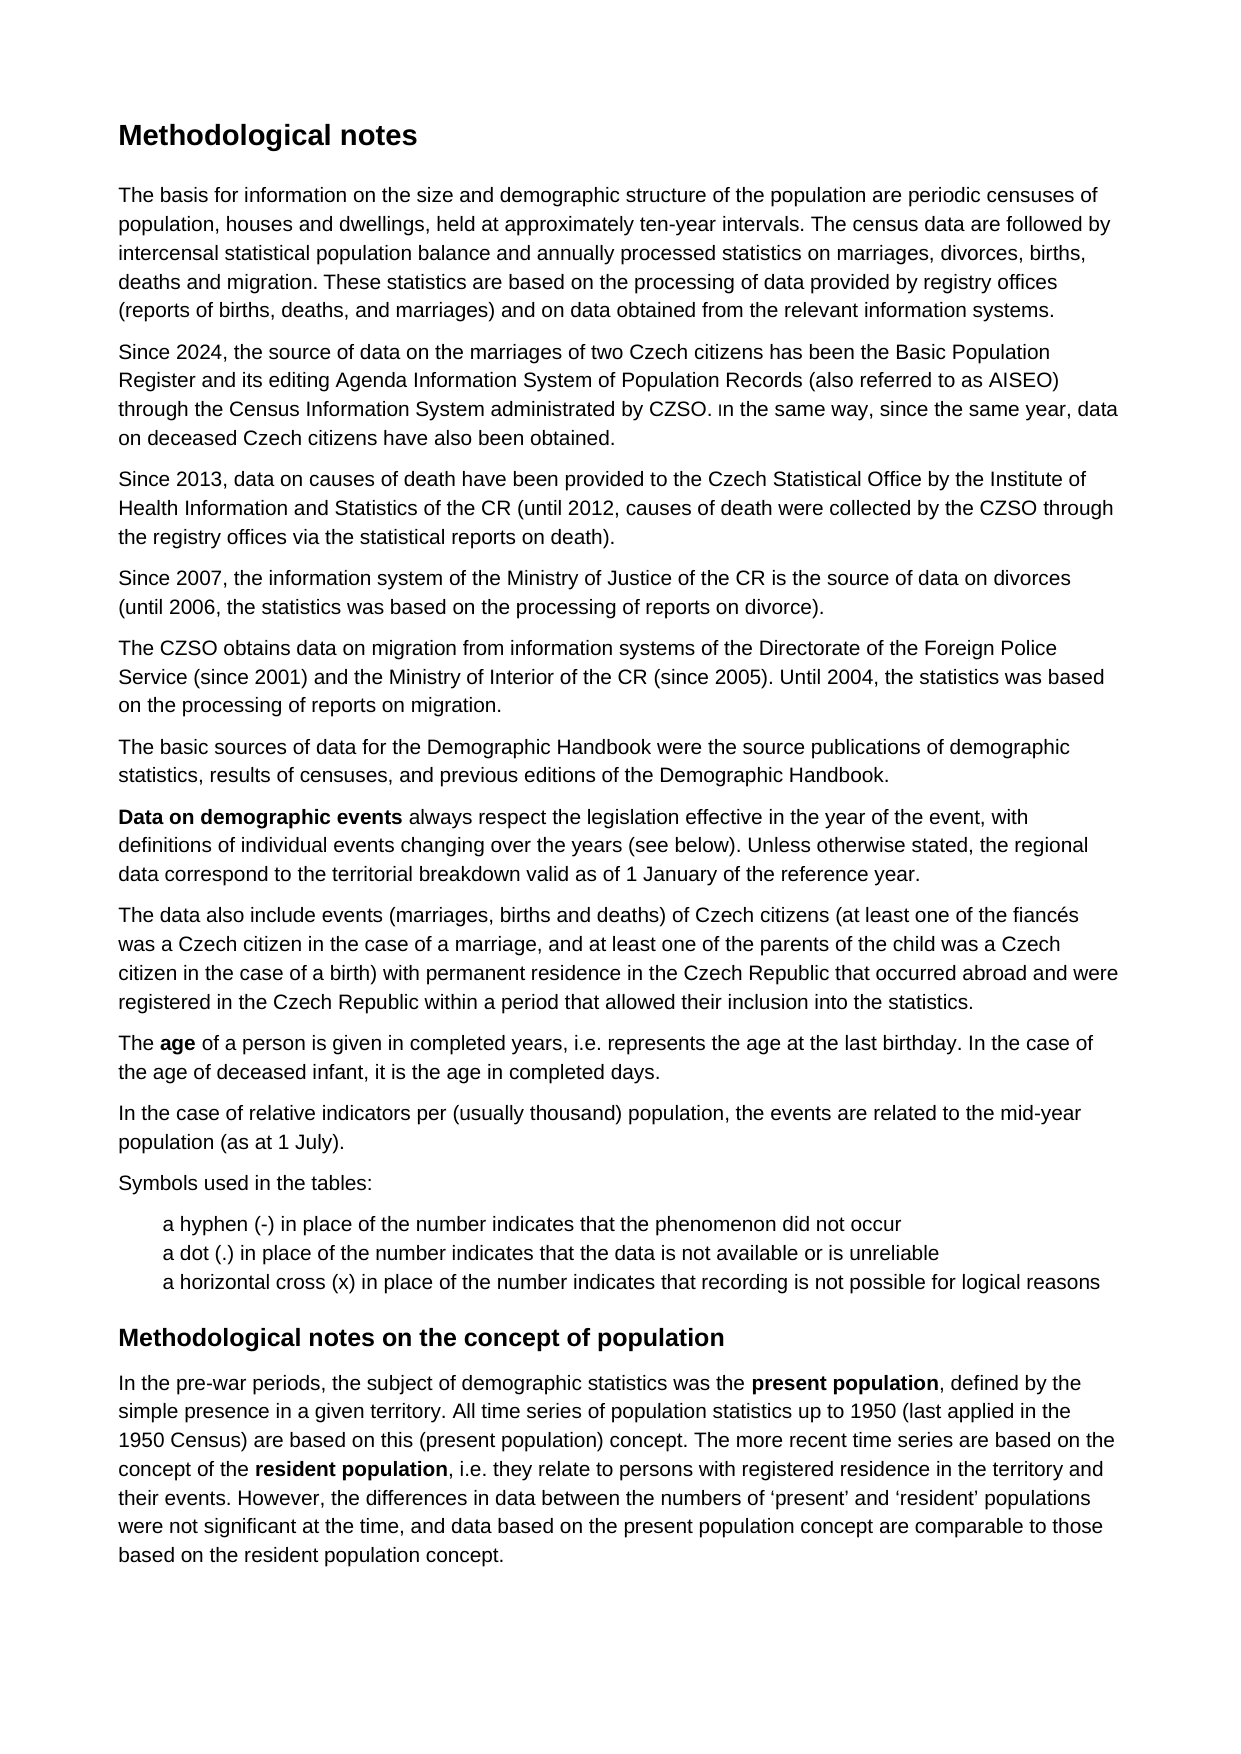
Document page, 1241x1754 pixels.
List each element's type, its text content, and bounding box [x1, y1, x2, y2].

text Symbols used in the tables: [118, 1171, 1122, 1195]
text The age of a person is given in completed years, i.e. represents the age at the last birthday. In the case of the age of deceased infant, it is the age in completed days. [118, 1031, 1122, 1083]
text The CZSO obtains data on migration from information systems of the Directorate of the Foreign Police Service (since 2001) and the Ministry of Interior of the CR (since 2005). Until 2004, the statistics was based on the processing of reports on migration. [118, 636, 1122, 717]
text The basis for information on the size and demographic structure of the population are periodic censuses of population, houses and dwellings, held at approximately ten-year intervals. The census data are followed by intercensal statistical population balance and annually processed statistics on marriages, divorces, births, deaths and migration. These statistics are based on the processing of data provided by registry offices (reports of births, deaths, and marriages) and on data obtained from the relevant information systems. [118, 183, 1122, 322]
text The basic sources of data for the Demographic Handbook were the source publications of demographic statistics, results of censuses, and previous editions of the Demographic Handbook. [118, 734, 1122, 787]
text Since 2013, data on causes of death have been provided to the Czech Statistical Office by the Institute of Health Information and Statistics of the CR (until 2012, causes of death were collected by the CZSO through the registry offices via the statistical reports on death). [118, 467, 1122, 548]
text The data also include events (marriages, births and deaths) of Czech citizens (at least one of the fiancés was a Czech citizen in the case of a marriage, and at least one of the parents of the child was a Czech citizen in the case of a birth) with permanent residence in the Czech Republic that occurred abroad and were registered in the Czech Republic within a period that allowed their inclusion into the statistics. [118, 903, 1122, 1013]
text Methodological notes on the concept of population [118, 1323, 1122, 1352]
text In the pre-war periods, the subject of demographic statistics was the present population, defined by the simple presence in a given territory. All time series of population statistics up to 1950 (last applied in the 1950 Census) are based on this (present population) concept. The more recent time series are based on the concept of the resident population, i.e. they relate to persons with registered residence in the territory and their events. However, the differences in data between the numbers of ‘present’ and ‘resident’ populations were not significant at the time, and data based on the present population concept are comparable to those based on the resident population concept. [118, 1370, 1122, 1567]
text In the case of relative indicators per (usually thousand) population, the events are related to the mid-year population (as at 1 July). [118, 1101, 1122, 1153]
text Data on demographic events always respect the legislation effective in the year of the event, with definitions of individual events changing over the years (see below). Unless otherwise stated, the regional data correspond to the territorial breakdown valid as of 1 January of the reference year. [118, 804, 1122, 886]
text Since 2007, the information system of the Ministry of Justice of the CR is the source of data on divorces (until 2006, the statistics was based on the processing of reports on divorce). [118, 566, 1122, 618]
text a hyphen (-) in place of the number indicates that the phenomenon did not occur a dot (.) in place of the number indicates that the data is not available or is unreliable a horizontal cross (x) in place of the number indicates that recording is not possible for logical reasons [118, 1212, 1122, 1293]
text Since 2024, the source of data on the marriages of two Czech citizens has been the Basic Population Register and its editing Agenda Information System of Population Records (also referred to as AISEO) through the Census Information System administrated by CZSO. In the same way, since the same year, data on deceased Czech citizens have also been obtained. [118, 339, 1122, 450]
text Methodological notes [118, 118, 1122, 152]
